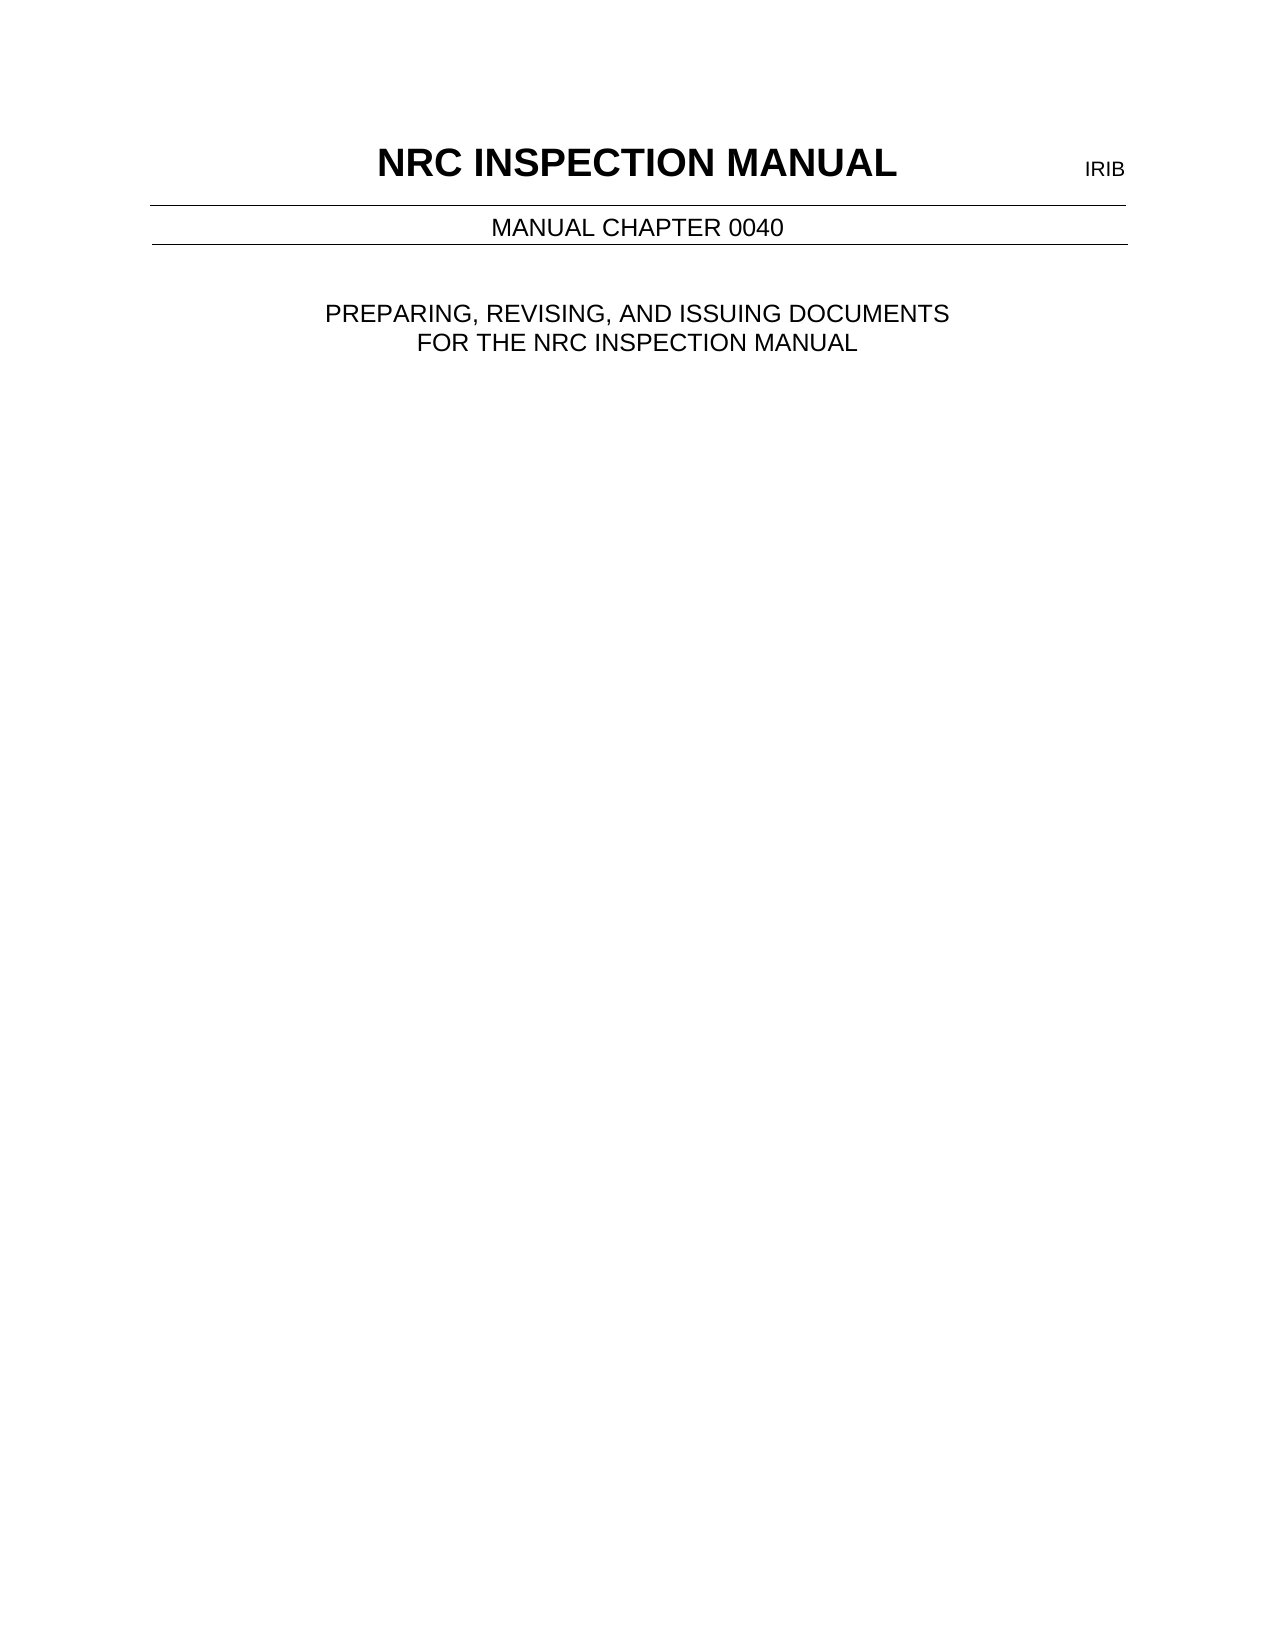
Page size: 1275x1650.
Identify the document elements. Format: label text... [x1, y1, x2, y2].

title PREPARING, REVISING, AND ISSUING DOCUMENTS [150, 299, 1125, 328]
text MANUAL CHAPTER 0040 [150, 213, 1125, 242]
title FOR THE NRC INSPECTION MANUAL [150, 328, 1125, 357]
text NRC INSPECTION MANUAL IRIB [150, 139, 1125, 184]
